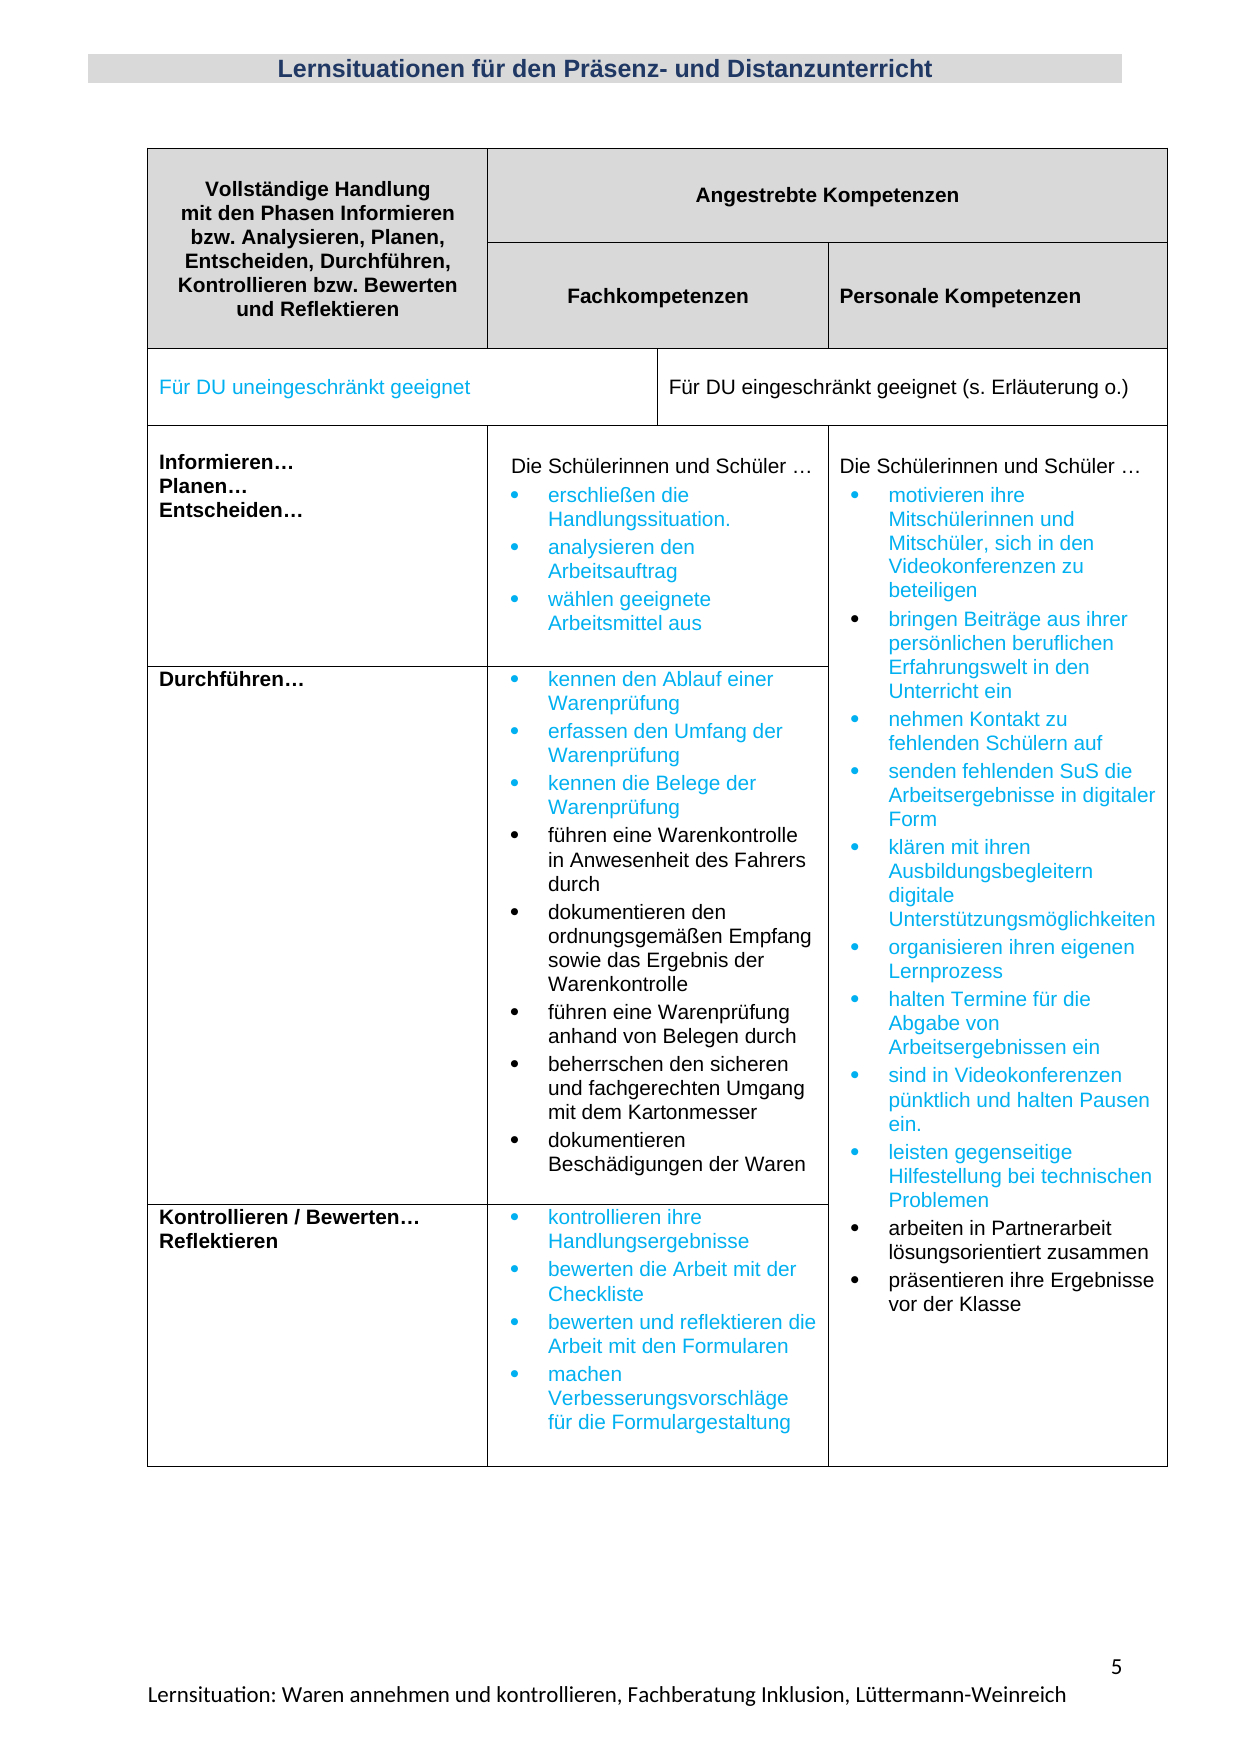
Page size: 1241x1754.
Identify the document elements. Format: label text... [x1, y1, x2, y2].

table_cell kennen den Ablauf einer Warenprüfung erfassen den Umfang der Warenprüfung kennen die Belege der Warenprüfung führen eine Warenkontrolle in Anwesenheit des Fahrers durch dokumentieren den ordnungsgemäßen Empfang sowie das Ergebnis der Warenkontrolle führen eine Warenprüfung anhand von Belegen durch beherrschen den sicheren und fachgerechten Umgang mit dem Kartonmesser dokumentieren Beschädigungen der Waren [488, 667, 828, 1204]
table_cell Für DU uneingeschränkt geeignet [148, 349, 657, 425]
table_cell kontrollieren ihre Handlungsergebnisse bewerten die Arbeit mit der Checkliste bewerten und reflektieren die Arbeit mit den Formularen machen Verbesserungsvorschläge für die Formulargestaltung [488, 1205, 828, 1466]
table_cell Die Schülerinnen und Schüler … erschließen die Handlungssituation. analysieren den Arbeitsauftrag wählen geeignete Arbeitsmittel aus [488, 426, 828, 666]
table_cell Fachkompetenzen [488, 243, 828, 348]
table_cell Die Schülerinnen und Schüler … motivieren ihre Mitschülerinnen und Mitschüler, sich in den Videokonferenzen zu beteiligen bringen Beiträge aus ihrer persönlichen beruflichen Erfahrungswelt in den Unterricht ein nehmen Kontakt zu fehlenden Schülern auf senden fehlenden SuS die Arbeitsergebnisse in digitaler Form klären mit ihren Ausbildungsbegleitern digitale Unterstützungsmöglichkeiten organisieren ihren eigenen Lernprozess halten Termine für die Abgabe von Arbeitsergebnissen ein sind in Videokonferenzen pünktlich und halten Pausen ein. leisten gegenseitige Hilfestellung bei technischen Problemen arbeiten in Partnerarbeit lösungsorientiert zusammen präsentieren ihre Ergebnisse vor der Klasse [829, 426, 1167, 1466]
table_cell Durchführen… [148, 667, 487, 1204]
table_cell Informieren… Planen… Entscheiden… [148, 426, 487, 666]
table_cell Personale Kompetenzen [829, 243, 1167, 348]
table_header Angestrebte Kompetenzen [488, 149, 1167, 242]
table_cell Für DU eingeschränkt geeignet (s. Erläuterung o.) [658, 349, 1167, 425]
table_cell Kontrollieren / Bewerten… Reflektieren [148, 1205, 487, 1466]
table_header Vollständige Handlung mit den Phasen Informieren bzw. Analysieren, Planen, Entscheiden, Durchführen, Kontrollieren bzw. Bewerten und Reflektieren [148, 149, 487, 348]
